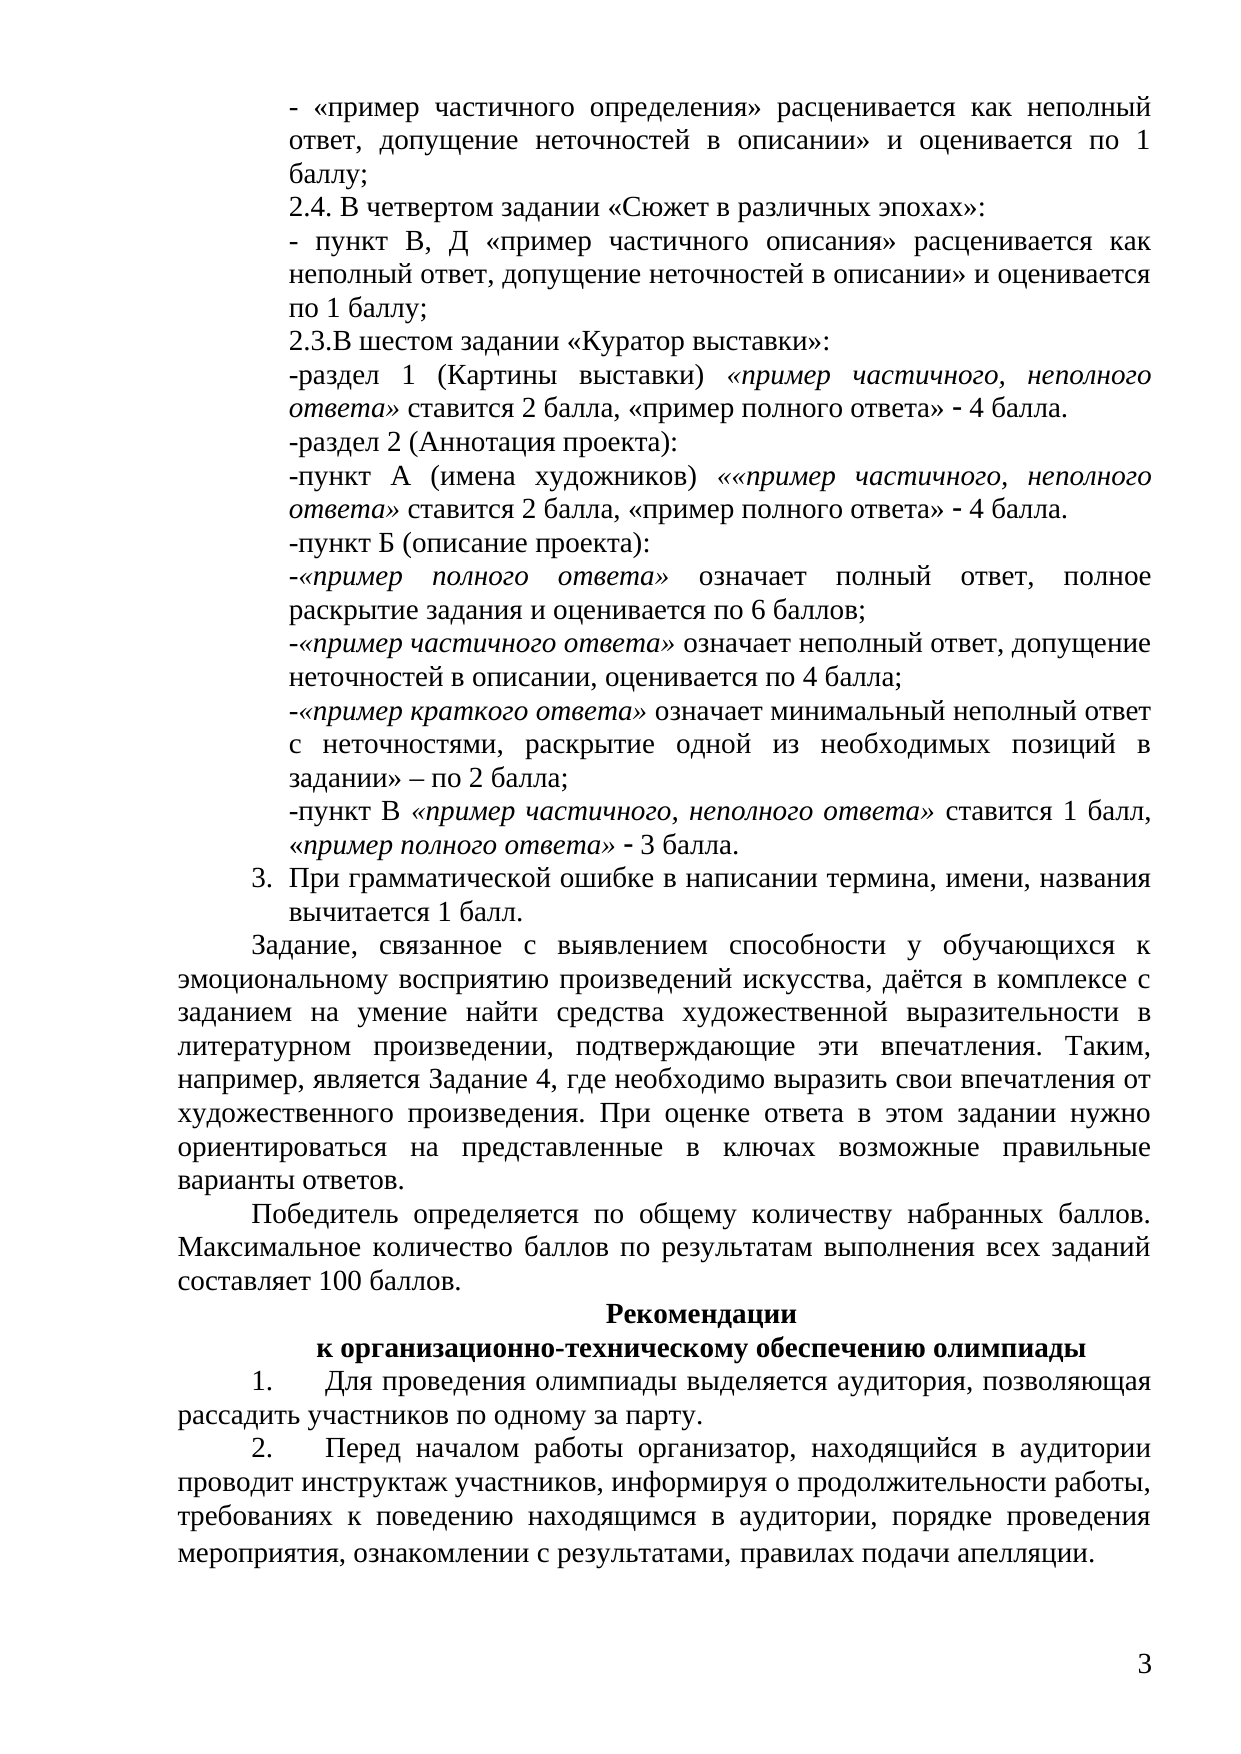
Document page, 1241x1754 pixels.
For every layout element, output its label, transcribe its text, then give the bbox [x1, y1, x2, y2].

text 2.4. В четвертом задании «Сюжет в различных эпохах»: [288, 189, 1152, 223]
text -пункт А (имена художников) ««пример частичного, неполного ответа» ставится 2 балла, «пример полного ответа» 4 балла. [288, 458, 1152, 525]
list Для проведения олимпиады выделяется аудитория, позволяющая рассадить участников по одному за парту. [177, 1363, 1152, 1431]
text -«пример полного ответа» означает полный ответ, полное раскрытие задания и оценивается по 6 баллов; [288, 558, 1152, 626]
text к организационно-техническому обеспечению олимпиады [177, 1330, 1152, 1363]
text Победитель определяется по общему количеству набранных баллов. Максимальное количество баллов по результатам выполнения всех заданий составляет 100 баллов. [177, 1196, 1152, 1296]
text -пункт Б (описание проекта): [288, 525, 1152, 558]
text -«пример краткого ответа» означает минимальный неполный ответ с неточностями, раскрытие одной из необходимых позиций в задании» – по 2 балла; [288, 693, 1152, 793]
text -пункт В «пример частичного, неполного ответа» ставится 1 балл, «пример полного ответа» 3 балла. [288, 793, 1152, 860]
text - пункт В, Д «пример частичного описания» расценивается как неполный ответ, допущение неточностей в описании» и оценивается по 1 баллу; [288, 223, 1152, 323]
text 2.3.В шестом задании «Куратор выставки»: [288, 323, 1152, 357]
list Перед началом работы организатор, находящийся в аудитории проводит инструктаж участников, информируя о продолжительности работы, требованиях к поведению находящимся в аудитории, порядке проведения мероприятия, ознакомлении с результатами, правилах подачи апелляции. [177, 1431, 1152, 1569]
text -раздел 2 (Аннотация проекта): [288, 424, 1152, 458]
text Рекомендации [177, 1296, 1152, 1330]
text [288, 89, 1152, 189]
text Задание, связанное с выявлением способности у обучающихся к эмоциональному восприятию произведений искусства, даётся в комплексе с заданием на умение найти средства художественной выразительности в литературном произведении, подтверждающие эти впечатления. Таким, например, является Задание 4, где необходимо выразить свои впечатления от художественного произведения. При оценке ответа в этом задании нужно ориентироваться на представленные в ключах возможные правильные варианты ответов. [177, 927, 1152, 1196]
list При грамматической ошибке в написании термина, имени, названия вычитается 1 балл. [251, 860, 1152, 927]
text -«пример частичного ответа» означает неполный ответ, допущение неточностей в описании, оценивается по 4 балла; [288, 626, 1152, 693]
text -раздел 1 (Картины выставки) «пример частичного, неполного ответа» ставится 2 балла, «пример полного ответа» 4 балла. [288, 357, 1152, 424]
